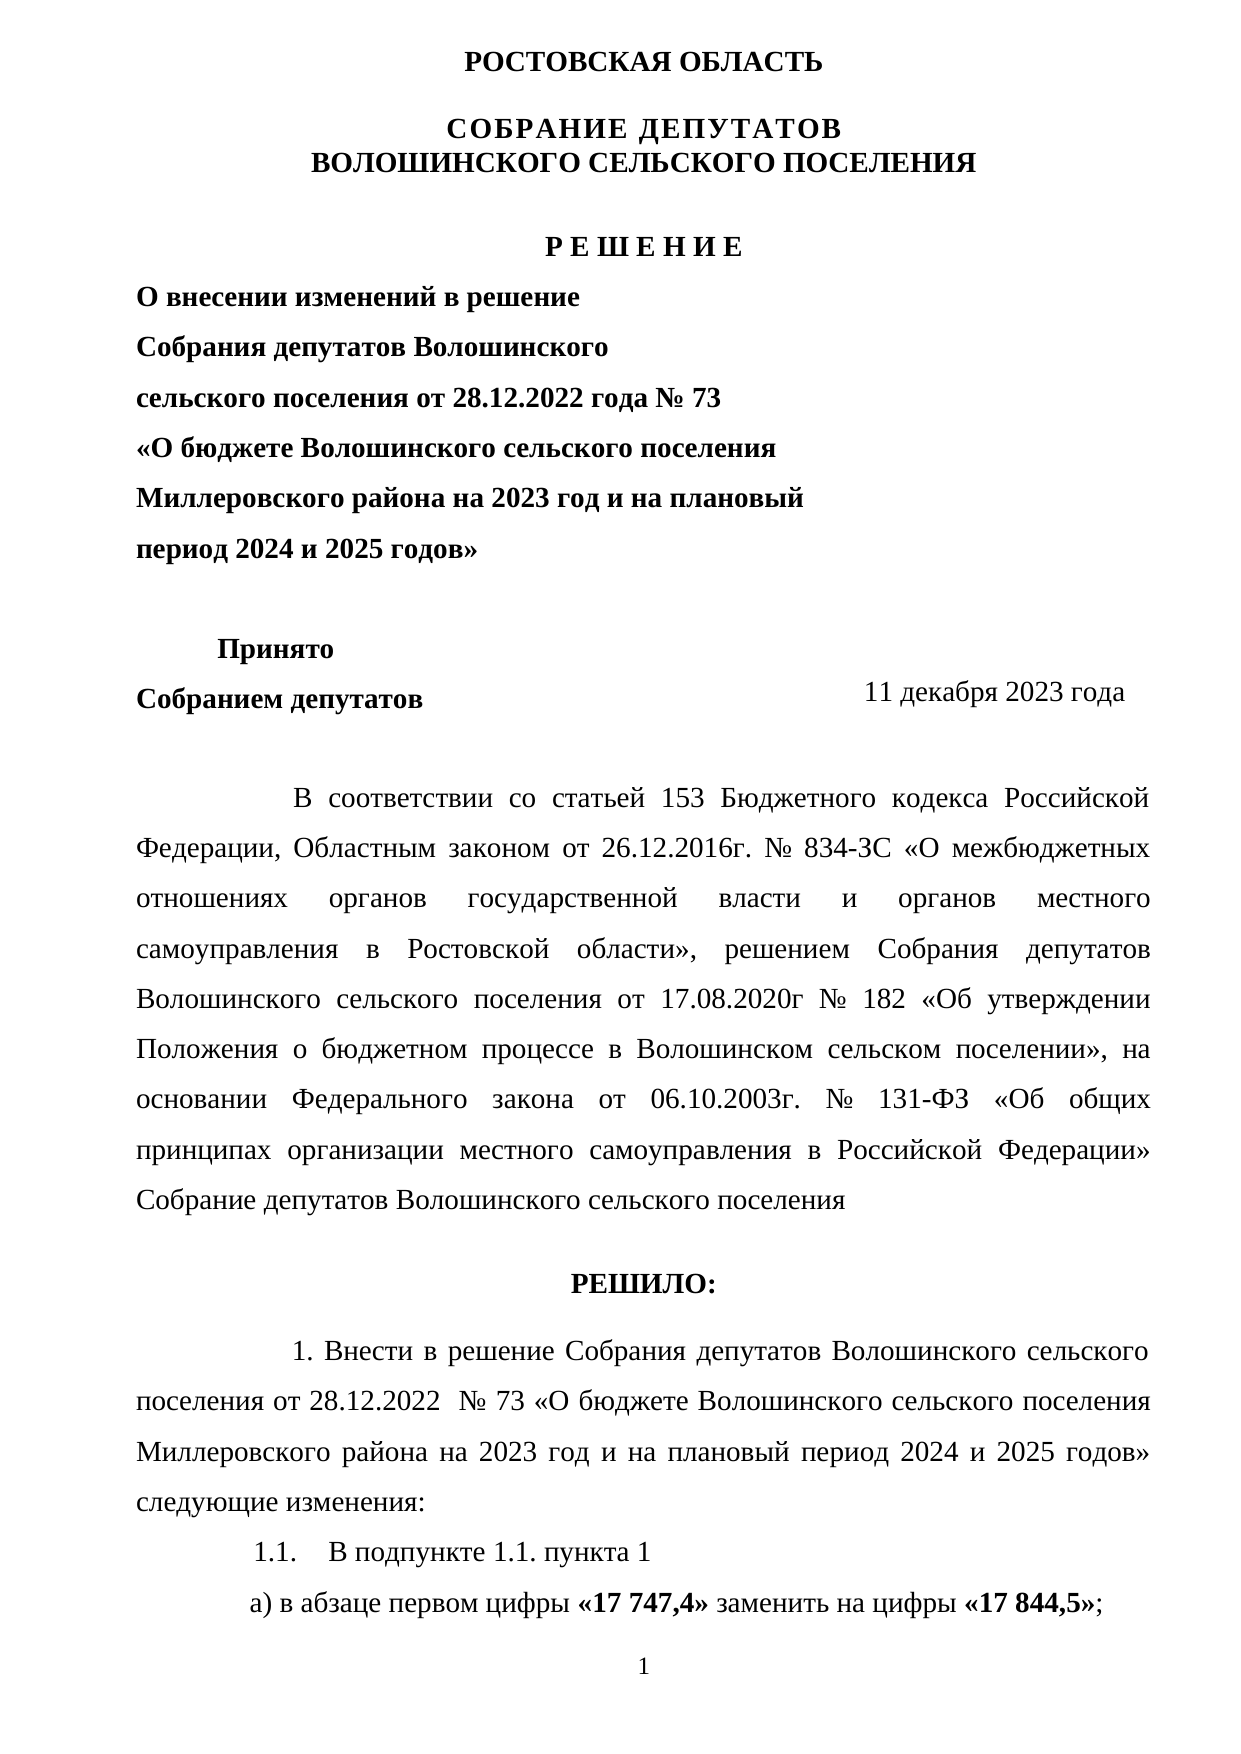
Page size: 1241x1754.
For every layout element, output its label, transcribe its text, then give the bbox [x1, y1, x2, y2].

text 1. Внести в решение Собрания депутатов Волошинского сельского поселения от 28.12.2022 № 73 «О бюджете Волошинского сельского поселения Миллеровского района на 2023 год и на плановый период 2024 и 2025 годов» следующие изменения: [136, 1333, 1152, 1518]
text В соответствии со статьей 153 Бюджетного кодекса Российской Федерации, Областным законом от 26.12.2016г. № 834-ЗС «О межбюджетных отношениях органов государственной власти и органов местного самоуправления в Ростовской области», решением Собрания депутатов Волошинского сельского поселения от 17.08.2020г № 182 «Об утверждении Положения о бюджетном процессе в Волошинском сельском поселении», на основании Федерального закона от 06.10.2003г. № 131-ФЗ «Об общих принципах организации местного самоуправления в Российской Федерации» Собрание депутатов Волошинского сельского поселения [136, 780, 1152, 1216]
title Миллеровского района на 2023 год и на плановый [136, 480, 1152, 514]
title сельского поселения от 28.12.2022 года № 73 [136, 380, 1152, 413]
text ВОЛОШИНСКОГО СЕЛЬСКОГО ПОСЕЛЕНИЯ [136, 145, 1152, 178]
text РОСТОВСКАЯ ОБЛАСТЬ [136, 44, 1152, 78]
text РЕШИЛО: [136, 1266, 1152, 1300]
table_header 11 декабря 2023 года [619, 631, 1140, 729]
text СОБРАНИЕ ДЕПУТАТОВ [136, 111, 1152, 145]
title О внесении изменений в решение [136, 279, 1152, 313]
title Собрания депутатов Волошинского [136, 329, 1152, 363]
text а) в абзаце первом цифры «17 747,4» заменить на цифры «17 844,5»; [198, 1585, 1152, 1618]
title Р Е Ш Е Н И Е [136, 229, 1152, 262]
table_header Принято Собранием депутатов [125, 631, 619, 729]
title «О бюджете Волошинского сельского поселения [136, 430, 1152, 464]
list В подпункте 1.1. пункта 1 [253, 1534, 1152, 1568]
title период 2024 и 2025 годов» [136, 531, 1152, 564]
